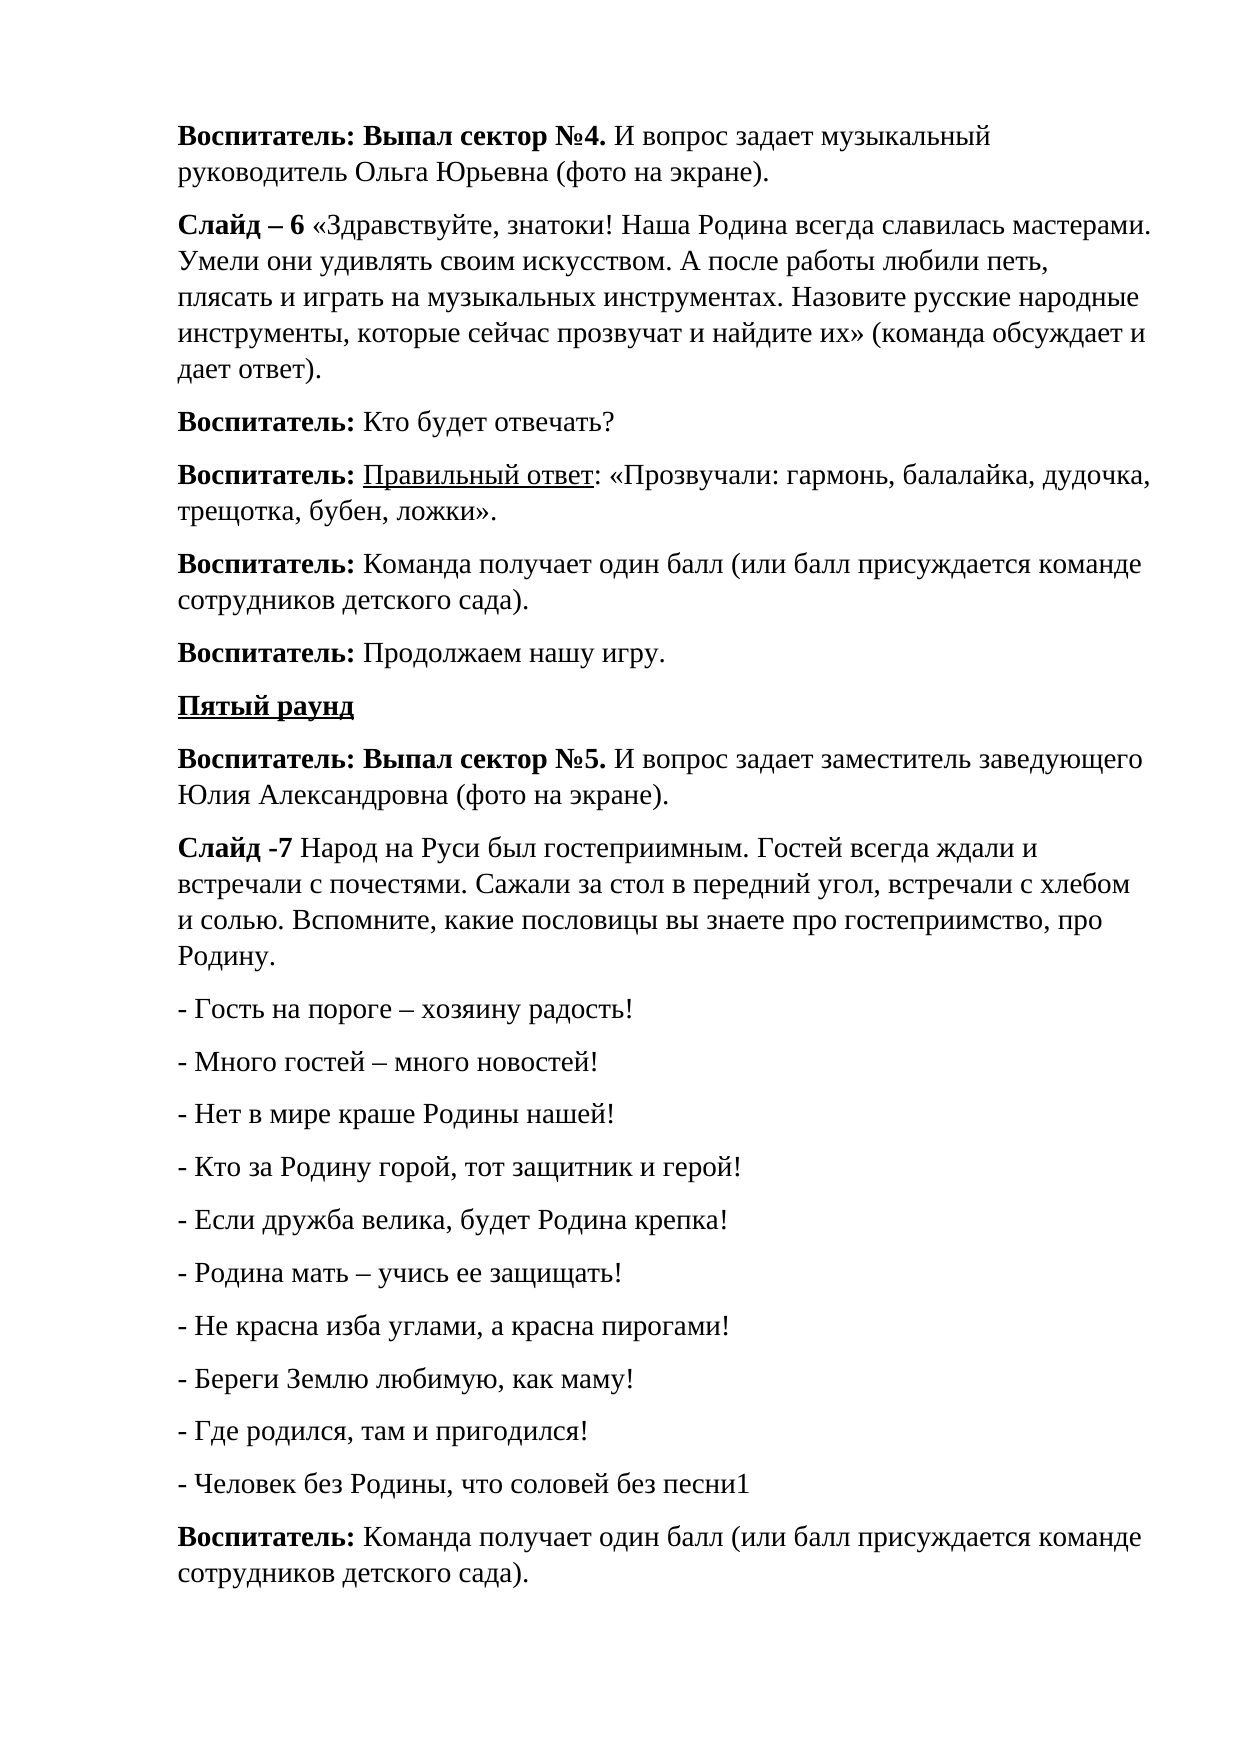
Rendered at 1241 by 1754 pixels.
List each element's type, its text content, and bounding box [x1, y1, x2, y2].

text Пятый раунд [177, 688, 1152, 722]
text Слайд -7 Народ на Руси был гостеприимным. Гостей всегда ждали и встречали с почестями. Сажали за стол в передний угол, встречали с хлебом и солью. Вспомните, какие пословицы вы знаете про гостеприимство, про Родину. [177, 830, 1152, 972]
text - Человек без Родины, что соловей без песни1 [177, 1466, 1152, 1500]
text - Если дружба велика, будет Родина крепка! [177, 1202, 1152, 1236]
text - Кто за Родину горой, тот защитник и герой! [177, 1149, 1152, 1183]
text Воспитатель: Команда получает один балл (или балл присуждается команде сотрудников детского сада). [177, 546, 1152, 616]
text - Много гостей – много новостей! [177, 1044, 1152, 1077]
text Воспитатель: Команда получает один балл (или балл присуждается команде сотрудников детского сада). [177, 1519, 1152, 1589]
text - Гость на пороге – хозяину радость! [177, 991, 1152, 1024]
text - Не красна изба углами, а красна пирогами! [177, 1308, 1152, 1341]
text Воспитатель: Кто будет отвечать? [177, 404, 1152, 438]
text Воспитатель: Выпал сектор №5. И вопрос задает заместитель заведующего Юлия Александровна (фото на экране). [177, 741, 1152, 811]
text Воспитатель: Продолжаем нашу игру. [177, 635, 1152, 669]
text - Береги Землю любимую, как маму! [177, 1361, 1152, 1394]
text - Родина мать – учись ее защищать! [177, 1255, 1152, 1289]
text - Нет в мире краше Родины нашей! [177, 1097, 1152, 1130]
text Воспитатель: Выпал сектор №4. И вопрос задает музыкальный руководитель Ольга Юрьевна (фото на экране). [177, 118, 1152, 188]
text Воспитатель: Правильный ответ: «Прозвучали: гармонь, балалайка, дудочка, трещотка, бубен, ложки». [177, 457, 1152, 527]
text Слайд – 6 «Здравствуйте, знатоки! Наша Родина всегда славилась мастерами. Умели они удивлять своим искусством. А после работы любили петь, плясать и играть на музыкальных инструментах. Назовите русские народные инструменты, которые сейчас прозвучат и найдите их» (команда обсуждает и дает ответ). [177, 207, 1152, 385]
text - Где родился, там и пригодился! [177, 1413, 1152, 1447]
